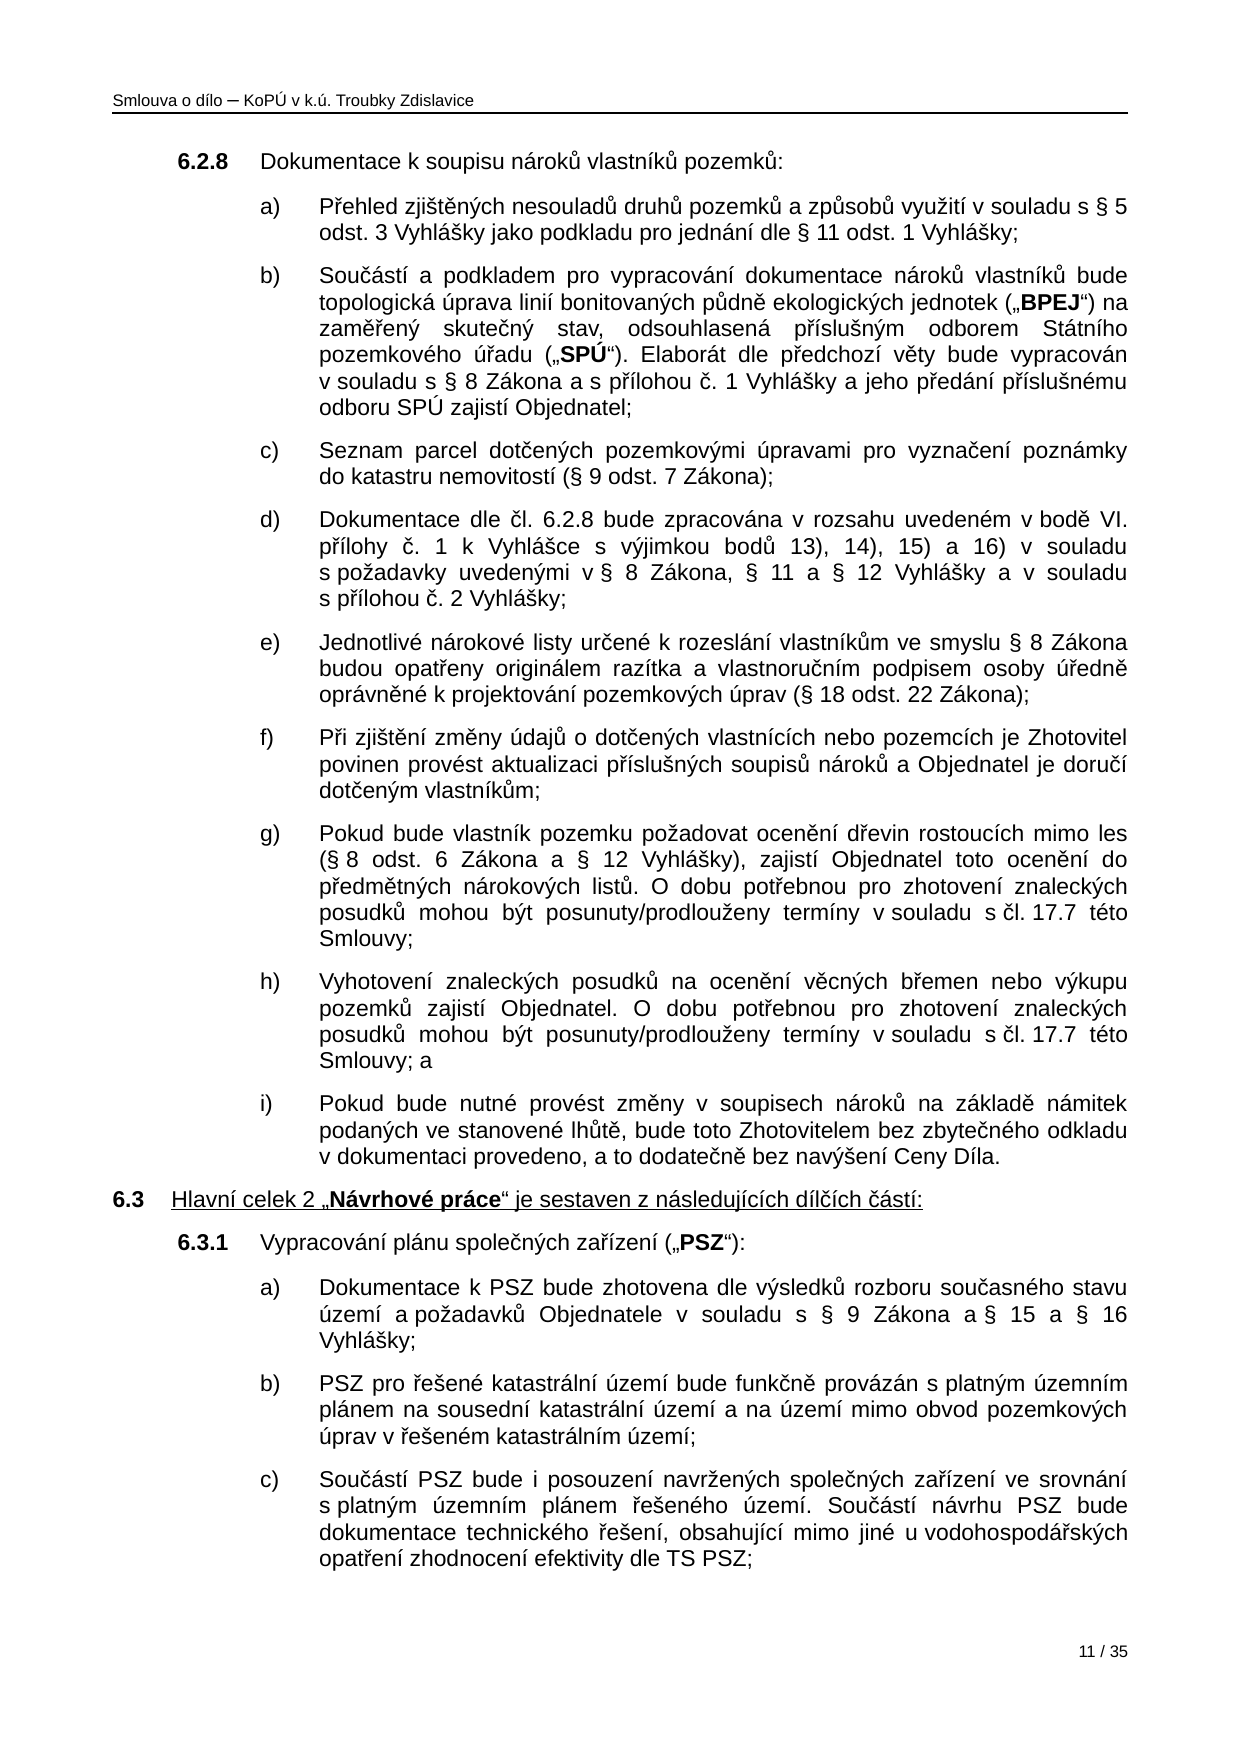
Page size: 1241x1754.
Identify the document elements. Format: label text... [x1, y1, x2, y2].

list Dokumentace dle čl. 6.2.8 bude zpracována v rozsahu uvedeném v bodě VI. přílohy č. 1 k Vyhlášce s výjimkou bodů 13), 14), 15) a 16) v souladu s požadavky uvedenými v § 8 Zákona, § 11 a § 12 Vyhlášky a v souladu s přílohou č. 2 Vyhlášky; [260, 506, 1128, 612]
list Seznam parcel dotčených pozemkovými úpravami pro vyznačení poznámky do katastru nemovitostí (§ 9 odst. 7 Zákona); [260, 437, 1128, 490]
list Pokud bude nutné provést změny v soupisech nároků na základě námitek podaných ve stanovené lhůtě, bude toto Zhotovitelem bez zbytečného odkladu v dokumentaci provedeno, a to dodatečně bez navýšení Ceny Díla. [260, 1090, 1128, 1169]
list Součástí a podkladem pro vypracování dokumentace nároků vlastníků bude topologická úprava linií bonitovaných půdně ekologických jednotek („BPEJ“) na zaměřený skutečný stav, odsouhlasená příslušným odborem Státního pozemkového úřadu („SPÚ“). Elaborát dle předchozí věty bude vypracován v souladu s § 8 Zákona a s přílohou č. 1 Vyhlášky a jeho předání příslušnému odboru SPÚ zajistí Objednatel; [260, 262, 1128, 420]
text Dokumentace k soupisu nároků vlastníků pozemků: [177, 148, 1128, 174]
list Součástí PSZ bude i posouzení navržených společných zařízení ve srovnání s platným územním plánem řešeného území. Součástí návrhu PSZ bude dokumentace technického řešení, obsahující mimo jiné u vodohospodářských opatření zhodnocení efektivity dle TS PSZ; [260, 1466, 1128, 1571]
list Dokumentace k PSZ bude zhotovena dle výsledků rozboru současného stavu území a požadavků Objednatele v souladu s § 9 Zákona a § 15 a § 16 Vyhlášky; [260, 1274, 1128, 1353]
list PSZ pro řešené katastrální území bude funkčně provázán s platným územním plánem na sousední katastrální území a na území mimo obvod pozemkových úprav v řešeném katastrálním území; [260, 1370, 1128, 1449]
list Přehled zjištěných nesouladů druhů pozemků a způsobů využití v souladu s § 5 odst. 3 Vyhlášky jako podkladu pro jednání dle § 11 odst. 1 Vyhlášky; [260, 193, 1128, 246]
list Při zjištění změny údajů o dotčených vlastnících nebo pozemcích je Zhotovitel povinen provést aktualizaci příslušných soupisů nároků a Objednatel je doručí dotčeným vlastníkům; [260, 724, 1128, 803]
text Hlavní celek 2 „Návrhové práce“ je sestaven z následujících dílčích částí: [112, 1186, 1128, 1212]
list Pokud bude vlastník pozemku požadovat ocenění dřevin rostoucích mimo les (§ 8 odst. 6 Zákona a § 12 Vyhlášky), zajistí Objednatel toto ocenění do předmětných nárokových listů. O dobu potřebnou pro zhotovení znaleckých posudků mohou být posunuty/prodlouženy termíny v souladu s čl. 17.7 této Smlouvy; [260, 820, 1128, 952]
list Jednotlivé nárokové listy určené k rozeslání vlastníkům ve smyslu § 8 Zákona budou opatřeny originálem razítka a vlastnoručním podpisem osoby úředně oprávněné k projektování pozemkových úprav (§ 18 odst. 22 Zákona); [260, 628, 1128, 707]
text Vypracování plánu společných zařízení („PSZ“): [177, 1229, 1128, 1256]
list Vyhotovení znaleckých posudků na ocenění věcných břemen nebo výkupu pozemků zajistí Objednatel. O dobu potřebnou pro zhotovení znaleckých posudků mohou být posunuty/prodlouženy termíny v souladu s čl. 17.7 této Smlouvy; a [260, 968, 1128, 1074]
